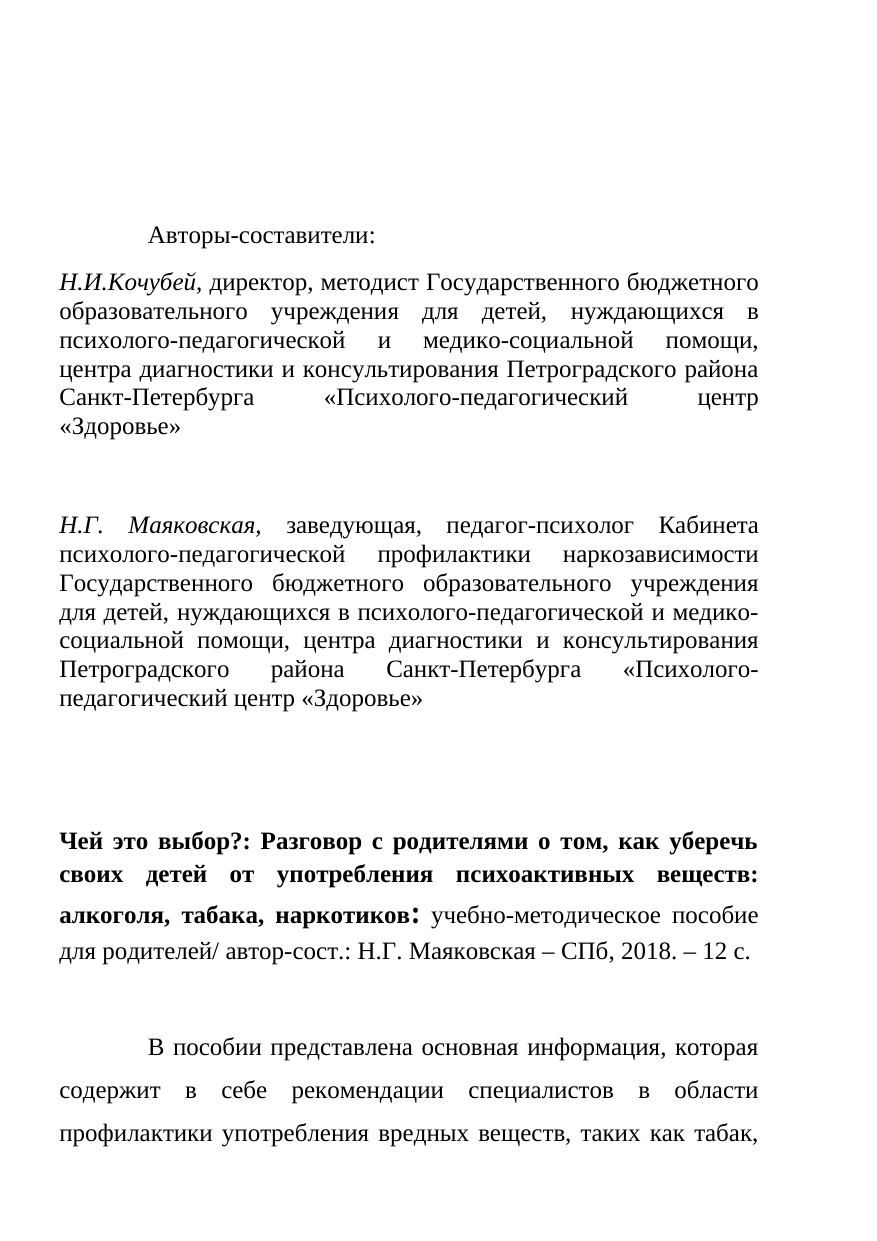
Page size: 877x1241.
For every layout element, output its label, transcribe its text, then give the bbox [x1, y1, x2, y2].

text Н.Г. Маяковская, заведующая, педагог-психолог Кабинета психолого-педагогической профилактики наркозависимости Государственного бюджетного образовательного учреждения для детей, нуждающихся в психолого-педагогической и медико-социальной помощи, центра диагностики и консультирования Петроградского района Санкт-Петербурга «Психолого-педагогический центр «Здоровье» [59, 510, 759, 712]
text Чей это выбор?: Разговор с родителями о том, как уберечь своих детей от употребления психоактивных веществ: алкоголя, табака, наркотиков: учебно-методическое пособие для родителей/ автор-сост.: Н.Г. Маяковская – СПб, 2018. – 12 с. [59, 826, 759, 965]
text Н.И.Кочубей, директор, методист Государственного бюджетного образовательного учреждения для детей, нуждающихся в психолого-педагогической и медико-социальной помощи, центра диагностики и консультирования Петроградского района Санкт-Петербурга «Психолого-педагогический центр «Здоровье» [59, 267, 759, 440]
text Авторы-составители: [59, 220, 759, 249]
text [59, 1032, 759, 1147]
